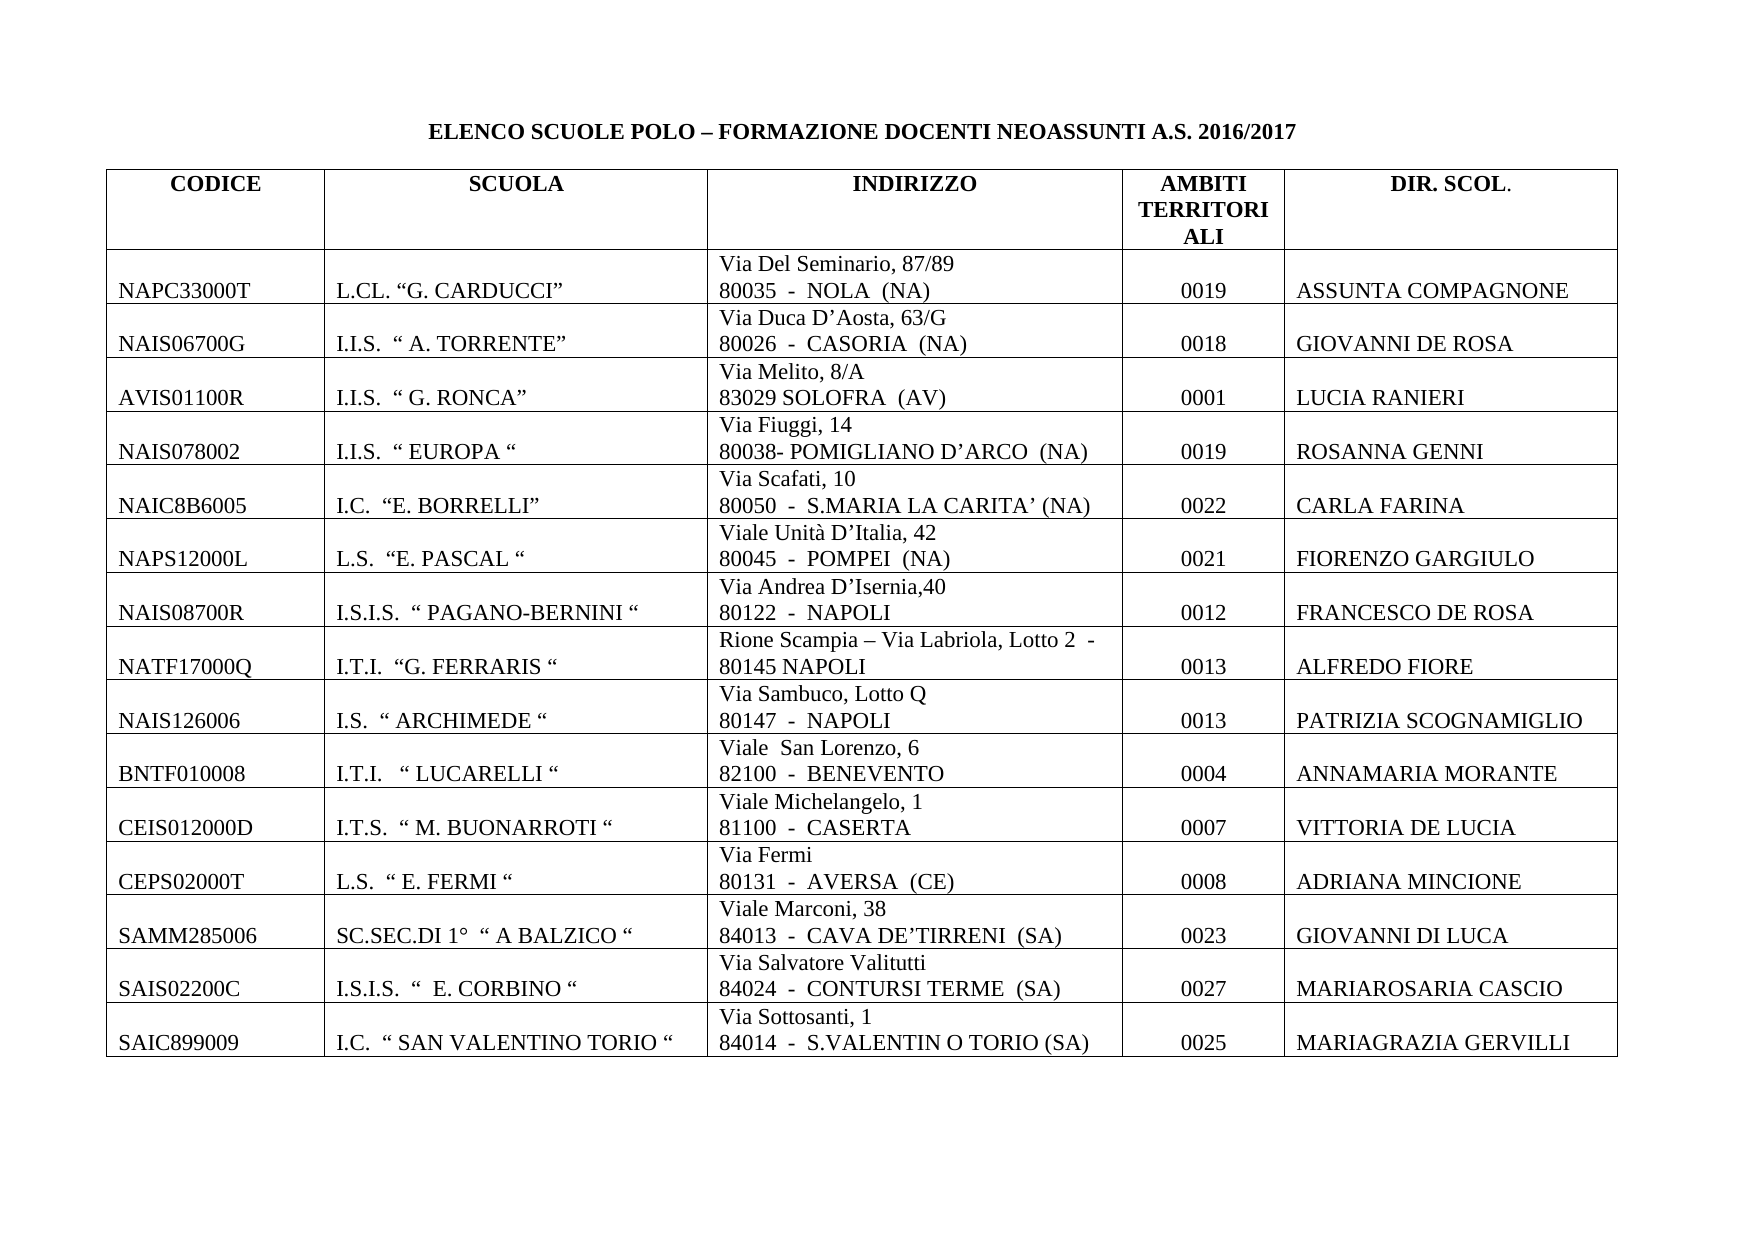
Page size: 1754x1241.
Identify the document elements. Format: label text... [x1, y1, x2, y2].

table_cell NAIS06700G [107, 304, 324, 357]
table_cell 0025 [1123, 1003, 1284, 1056]
text ELENCO SCUOLE POLO – FORMAZIONE DOCENTI NEOASSUNTI A.S. 2016/2017 [118, 118, 1606, 144]
table_cell SAIS02200C [107, 949, 324, 1002]
table_cell 0022 [1123, 465, 1284, 518]
table_cell Via Sambuco, Lotto Q 80147 - NAPOLI [708, 680, 1122, 733]
table_cell 0013 [1123, 627, 1284, 679]
table_cell ALFREDO FIORE [1285, 627, 1617, 679]
table_cell GIOVANNI DE ROSA [1285, 304, 1617, 357]
table_cell I.T.I. “G. FERRARIS “ [325, 627, 707, 679]
table_cell CEPS02000T [107, 842, 324, 894]
table_cell CEIS012000D [107, 788, 324, 841]
table_cell NAIS078002 [107, 412, 324, 464]
table_cell FRANCESCO DE ROSA [1285, 573, 1617, 626]
table_cell L.S. “ E. FERMI “ [325, 842, 707, 894]
table_cell Viale San Lorenzo, 6 82100 - BENEVENTO [708, 734, 1122, 787]
table_cell NAIS08700R [107, 573, 324, 626]
table_cell I.S.I.S. “ PAGANO-BERNINI “ [325, 573, 707, 626]
table_cell I.C. “ SAN VALENTINO TORIO “ [325, 1003, 707, 1056]
table_cell MARIAGRAZIA GERVILLI [1285, 1003, 1617, 1056]
table_header SCUOLA [325, 170, 707, 249]
table_header DIR. SCOL. [1285, 170, 1617, 249]
table_cell FIORENZO GARGIULO [1285, 519, 1617, 572]
table_cell Via Del Seminario, 87/89 80035 - NOLA (NA) [708, 250, 1122, 303]
table_cell NAPC33000T [107, 250, 324, 303]
table_cell I.C. “E. BORRELLI” [325, 465, 707, 518]
table_cell Viale Marconi, 38 84013 - CAVA DE’TIRRENI (SA) [708, 895, 1122, 948]
table_cell BNTF010008 [107, 734, 324, 787]
table_cell Via Melito, 8/A 83029 SOLOFRA (AV) [708, 358, 1122, 411]
table_cell Via Salvatore Valitutti 84024 - CONTURSI TERME (SA) [708, 949, 1122, 1002]
table_cell NAIS126006 [107, 680, 324, 733]
table_cell SC.SEC.DI 1° “ A BALZICO “ [325, 895, 707, 948]
table_cell ANNAMARIA MORANTE [1285, 734, 1617, 787]
table_cell Via Fermi 80131 - AVERSA (CE) [708, 842, 1122, 894]
table_cell 0021 [1123, 519, 1284, 572]
table_cell I.I.S. “ G. RONCA” [325, 358, 707, 411]
table_cell I.S. “ ARCHIMEDE “ [325, 680, 707, 733]
table_cell NAPS12000L [107, 519, 324, 572]
table_cell VITTORIA DE LUCIA [1285, 788, 1617, 841]
table_cell Rione Scampia – Via Labriola, Lotto 2 - 80145 NAPOLI [708, 627, 1122, 679]
table_cell 0023 [1123, 895, 1284, 948]
table_cell 0012 [1123, 573, 1284, 626]
table_cell NATF17000Q [107, 627, 324, 679]
table_cell 0019 [1123, 250, 1284, 303]
table_cell PATRIZIA SCOGNAMIGLIO [1285, 680, 1617, 733]
table_cell L.CL. “G. CARDUCCI” [325, 250, 707, 303]
table_cell Viale Michelangelo, 1 81100 - CASERTA [708, 788, 1122, 841]
table_cell MARIAROSARIA CASCIO [1285, 949, 1617, 1002]
table_header INDIRIZZO [708, 170, 1122, 249]
table_cell I.S.I.S. “ E. CORBINO “ [325, 949, 707, 1002]
table_cell SAIC899009 [107, 1003, 324, 1056]
table_cell GIOVANNI DI LUCA [1285, 895, 1617, 948]
table_cell Viale Unità D’Italia, 42 80045 - POMPEI (NA) [708, 519, 1122, 572]
table_cell 0008 [1123, 842, 1284, 894]
table_cell Via Fiuggi, 14 80038- POMIGLIANO D’ARCO (NA) [708, 412, 1122, 464]
table_cell 0013 [1123, 680, 1284, 733]
table_header AMBITI TERRITORIALI [1123, 170, 1284, 249]
table_cell 0019 [1123, 412, 1284, 464]
table_cell I.I.S. “ A. TORRENTE” [325, 304, 707, 357]
table_cell ADRIANA MINCIONE [1285, 842, 1617, 894]
table_cell 0004 [1123, 734, 1284, 787]
table_cell Via Sottosanti, 1 84014 - S.VALENTIN O TORIO (SA) [708, 1003, 1122, 1056]
table_cell I.I.S. “ EUROPA “ [325, 412, 707, 464]
table_cell Via Duca D’Aosta, 63/G 80026 - CASORIA (NA) [708, 304, 1122, 357]
table_cell LUCIA RANIERI [1285, 358, 1617, 411]
table_cell 0001 [1123, 358, 1284, 411]
table_cell SAMM285006 [107, 895, 324, 948]
table_cell ASSUNTA COMPAGNONE [1285, 250, 1617, 303]
table_cell L.S. “E. PASCAL “ [325, 519, 707, 572]
table_cell I.T.S. “ M. BUONARROTI “ [325, 788, 707, 841]
table_cell Via Andrea D’Isernia,40 80122 - NAPOLI [708, 573, 1122, 626]
table_cell NAIC8B6005 [107, 465, 324, 518]
table_cell 0018 [1123, 304, 1284, 357]
table_cell Via Scafati, 10 80050 - S.MARIA LA CARITA’ (NA) [708, 465, 1122, 518]
table_cell 0027 [1123, 949, 1284, 1002]
table_cell I.T.I. “ LUCARELLI “ [325, 734, 707, 787]
table_header CODICE [107, 170, 324, 249]
table_cell AVIS01100R [107, 358, 324, 411]
table_cell 0007 [1123, 788, 1284, 841]
table_cell CARLA FARINA [1285, 465, 1617, 518]
table_cell ROSANNA GENNI [1285, 412, 1617, 464]
